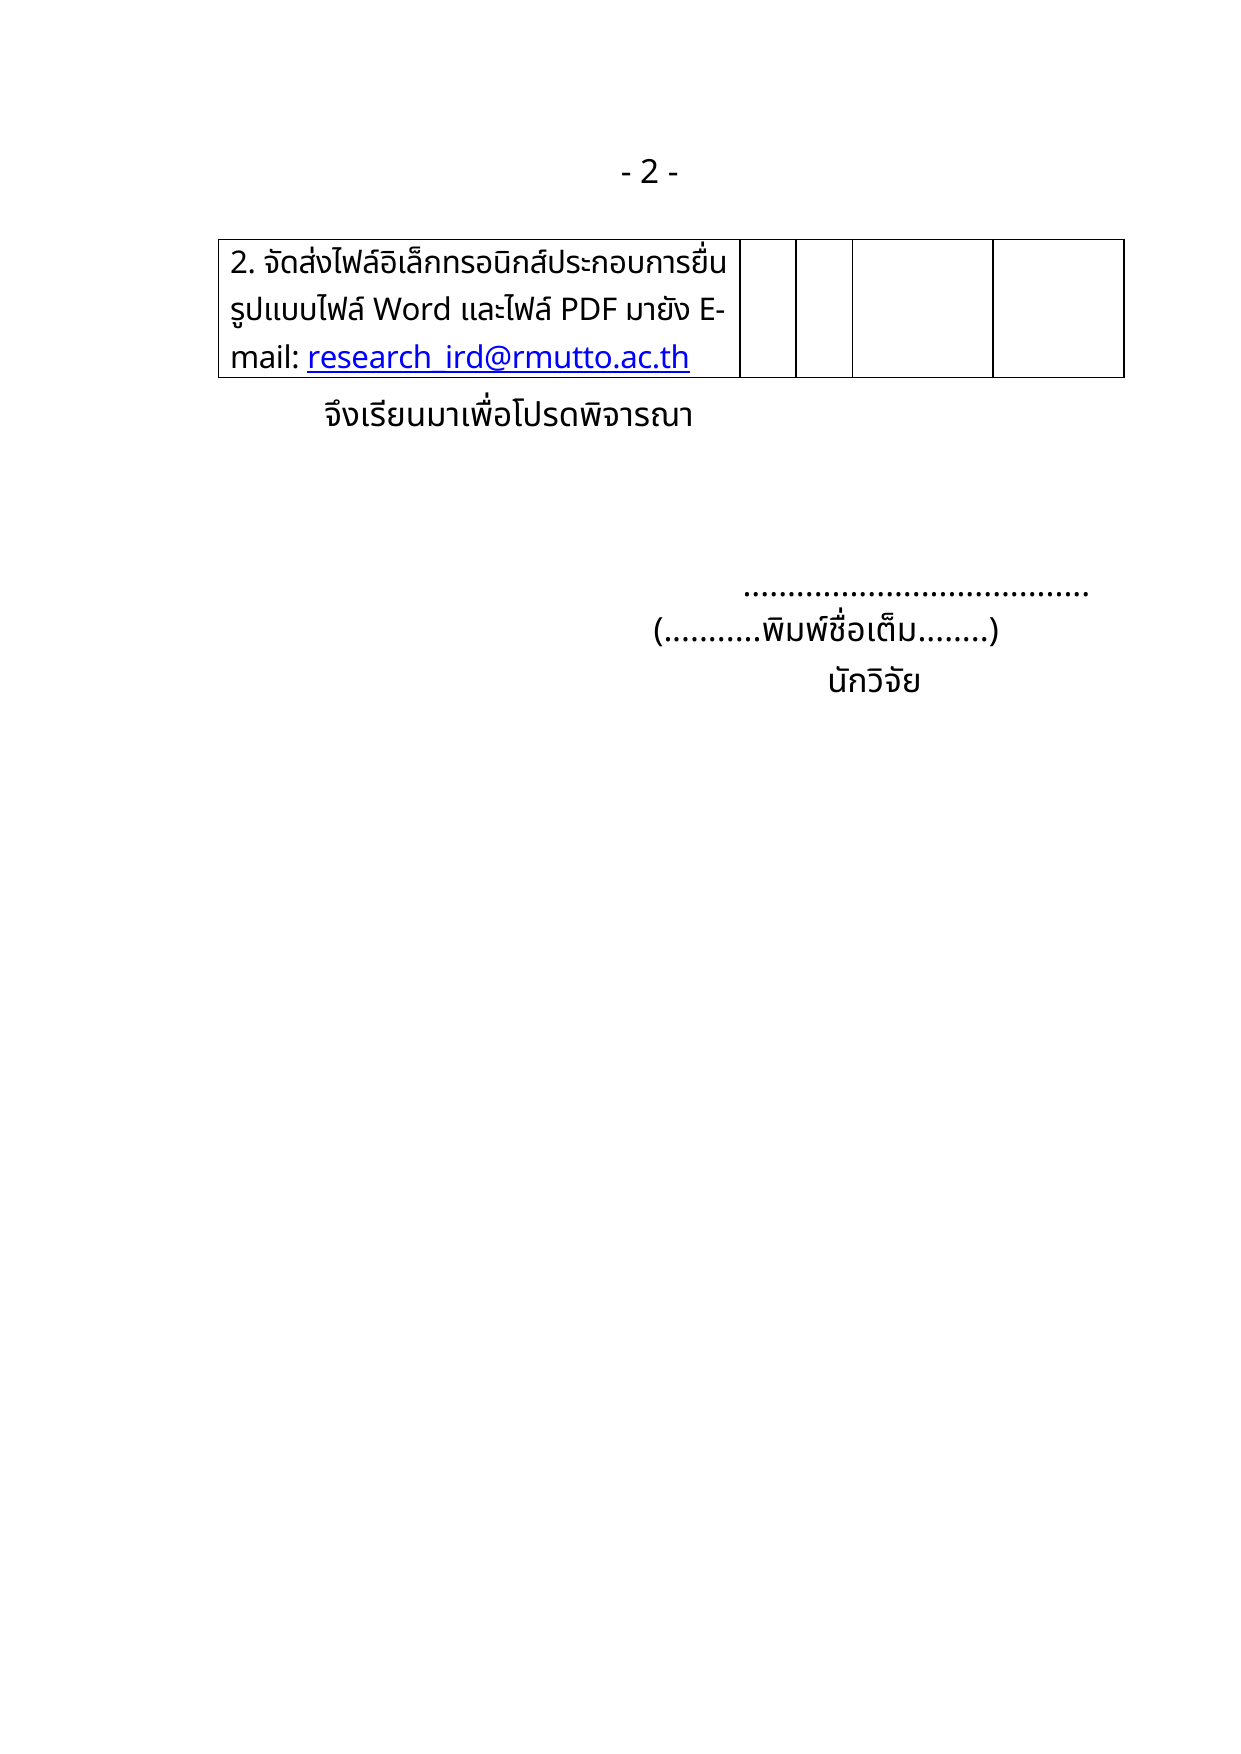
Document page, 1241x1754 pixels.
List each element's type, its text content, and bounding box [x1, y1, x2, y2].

text (...........พิมพ์ชื่อเต็ม........) [627, 606, 1122, 657]
table_cell [797, 240, 852, 377]
text นักวิจัย [177, 657, 1122, 707]
table_cell 2. จัดส่งไฟล์อิเล็กทรอนิกส์ประกอบการยื่น รูปแบบไฟล์ Word และไฟล์ PDF มายัง E-mail: research_ird@rmutto.ac.th [219, 240, 739, 377]
table_cell [853, 240, 992, 377]
text จึงเรียนมาเพื่อโปรดพิจารณา [177, 391, 1122, 441]
text ....................................... [177, 561, 1122, 606]
table_cell [741, 240, 795, 377]
table_cell [994, 240, 1123, 377]
